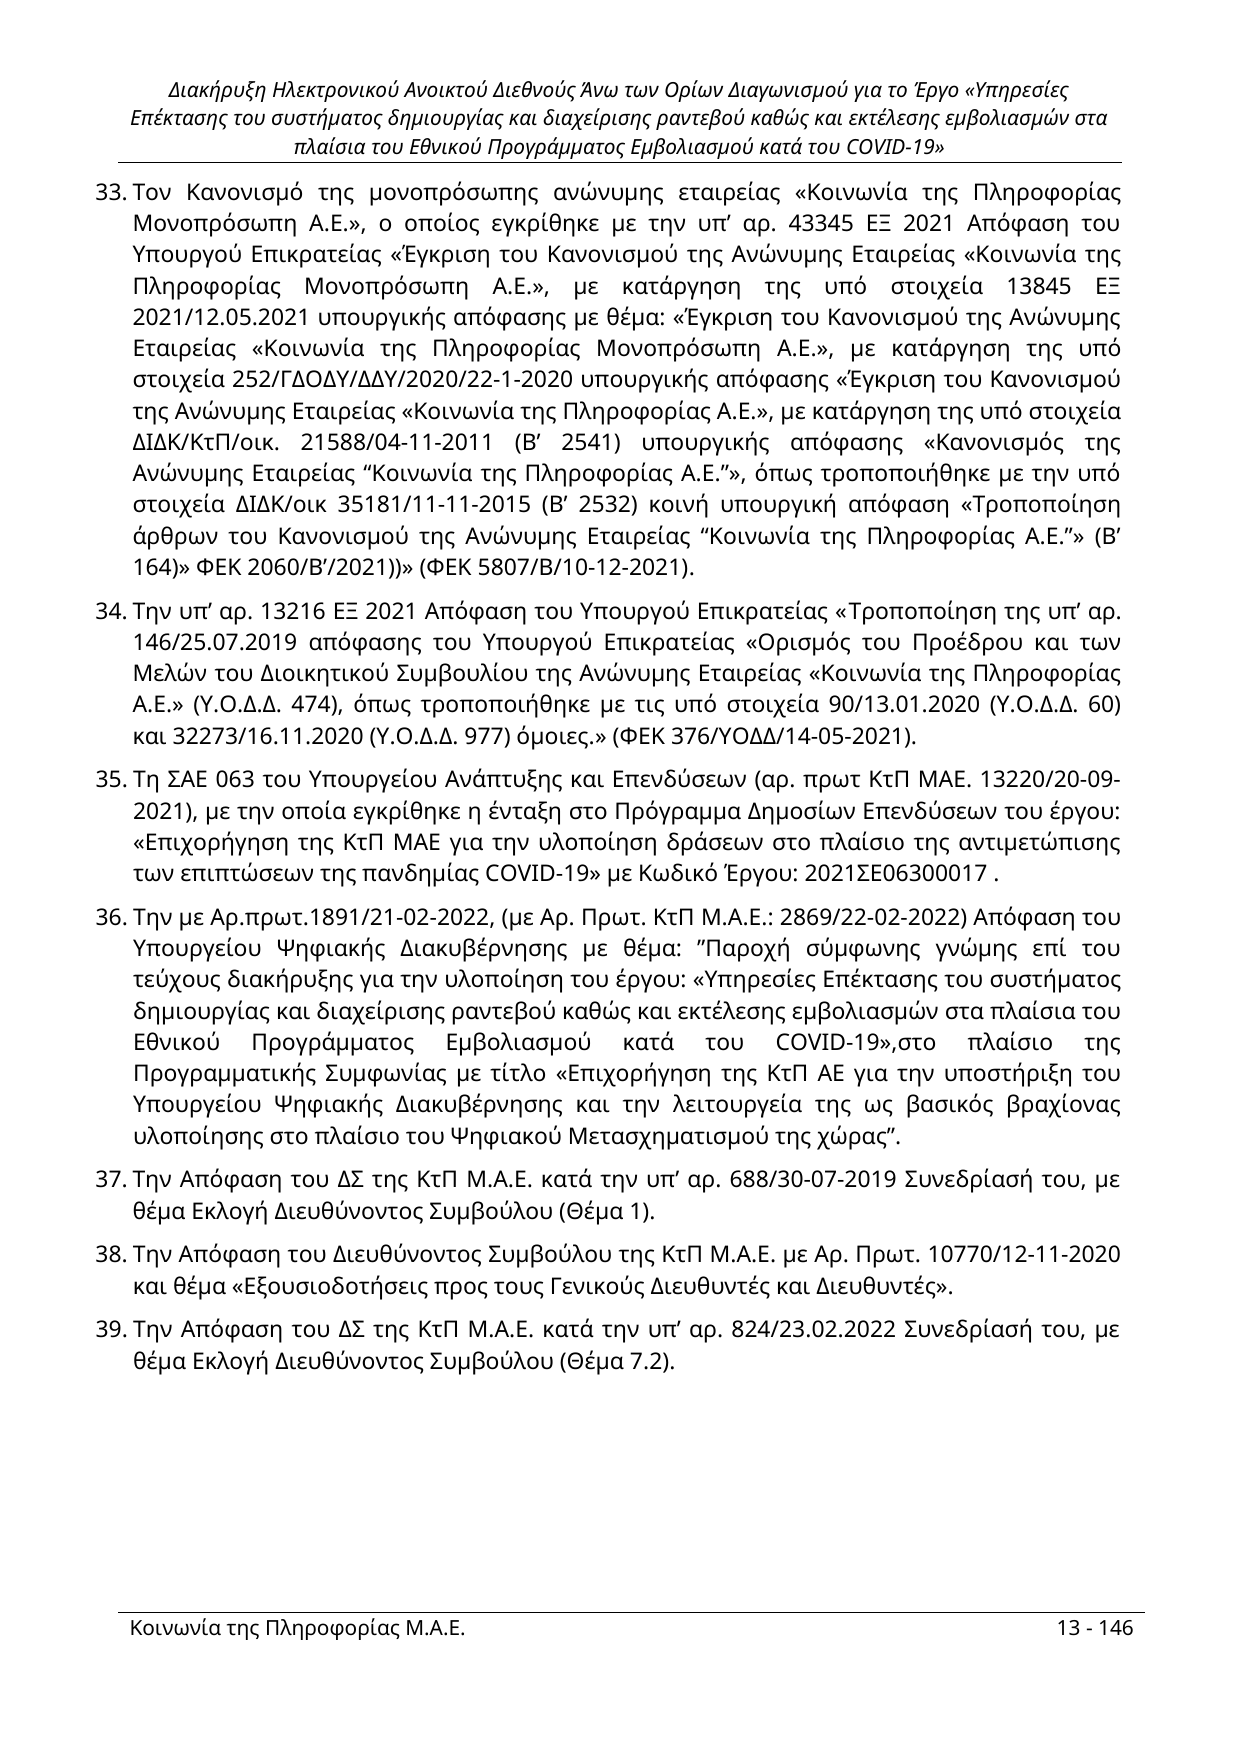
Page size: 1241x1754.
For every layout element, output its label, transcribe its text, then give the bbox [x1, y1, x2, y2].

list Την Απόφαση του ΔΣ της ΚτΠ Μ.Α.Ε. κατά την υπ’ αρ. 824/23.02.2022 Συνεδρίασή του, με θέμα Εκλογή Διευθύνοντος Συμβούλου (Θέμα 7.2). [95, 1313, 1122, 1376]
list Τη ΣΑΕ 063 του Υπουργείου Ανάπτυξης και Επενδύσεων (αρ. πρωτ ΚτΠ ΜΑΕ. 13220/20-09-2021), με την οποία εγκρίθηκε η ένταξη στο Πρόγραμμα Δημοσίων Επενδύσεων του έργου: «Επιχορήγηση της ΚτΠ ΜΑΕ για την υλοποίηση δράσεων στο πλαίσιο της αντιμετώπισης των επιπτώσεων της πανδημίας COVID-19» με Κωδικό Έργου: 2021ΣΕ06300017 . [95, 763, 1122, 888]
list Την υπ’ αρ. 13216 ΕΞ 2021 Απόφαση του Υπουργού Επικρατείας «Τροποποίηση της υπ’ αρ. 146/25.07.2019 απόφασης του Υπουργού Επικρατείας «Ορισμός του Προέδρου και των Μελών του Διοικητικού Συμβουλίου της Ανώνυμης Εταιρείας «Κοινωνία της Πληροφορίας Α.Ε.» (Υ.Ο.Δ.Δ. 474), όπως τροποποιήθηκε με τις υπό στοιχεία 90/13.01.2020 (Υ.Ο.Δ.Δ. 60) και 32273/16.11.2020 (Υ.Ο.Δ.Δ. 977) όμοιες.» (ΦΕΚ 376/ΥΟΔΔ/14-05-2021). [95, 595, 1122, 751]
list Την Απόφαση του ΔΣ της ΚτΠ Μ.Α.Ε. κατά την υπ’ αρ. 688/30-07-2019 Συνεδρίασή του, με θέμα Εκλογή Διευθύνοντος Συμβούλου (Θέμα 1). [95, 1163, 1122, 1226]
list Την με Αρ.πρωτ.1891/21-02-2022, (με Αρ. Πρωτ. ΚτΠ Μ.Α.Ε.: 2869/22-02-2022) Απόφαση του Υπουργείου Ψηφιακής Διακυβέρνησης με θέμα: ”Παροχή σύμφωνης γνώμης επί του τεύχους διακήρυξης για την υλοποίηση του έργου: «Υπηρεσίες Επέκτασης του συστήματος δημιουργίας και διαχείρισης ραντεβού καθώς και εκτέλεσης εμβολιασμών στα πλαίσια του Εθνικού Προγράμματος Εμβολιασμού κατά του COVID-19»,στο πλαίσιο της Προγραμματικής Συμφωνίας με τίτλο «Επιχορήγηση της ΚτΠ ΑΕ για την υποστήριξη του Υπουργείου Ψηφιακής Διακυβέρνησης και την λειτουργεία της ως βασικός βραχίονας υλοποίησης στο πλαίσιο του Ψηφιακού Μετασχηματισμού της χώρας”. [95, 901, 1122, 1151]
list Την Απόφαση του Διευθύνοντος Συμβούλου της ΚτΠ Μ.Α.Ε. με Αρ. Πρωτ. 10770/12-11-2020 και θέμα «Εξουσιοδοτήσεις προς τους Γενικούς Διευθυντές και Διευθυντές». [95, 1238, 1122, 1301]
list Τον Κανονισμό της μονοπρόσωπης ανώνυμης εταιρείας «Κοινωνία της Πληροφορίας Μονοπρόσωπη Α.Ε.», ο οποίος εγκρίθηκε με την υπ’ αρ. 43345 ΕΞ 2021 Απόφαση του Υπουργού Επικρατείας «Έγκριση του Κανονισμού της Ανώνυμης Εταιρείας «Κοινωνία της Πληροφορίας Μονοπρόσωπη Α.Ε.», με κατάργηση της υπό στοιχεία 13845 ΕΞ 2021/12.05.2021 υπουργικής απόφασης με θέμα: «Έγκριση του Κανονισμού της Ανώνυμης Εταιρείας «Κοινωνία της Πληροφορίας Μονοπρόσωπη Α.Ε.», με κατάργηση της υπό στοιχεία 252/ΓΔΟΔΥ/ΔΔΥ/2020/22-1-2020 υπουργικής απόφασης «Έγκριση του Κανονισμού της Ανώνυμης Εταιρείας «Κοινωνία της Πληροφορίας Α.Ε.», με κατάργηση της υπό στοιχεία ΔΙΔΚ/ΚτΠ/οικ. 21588/04-11-2011 (Β’ 2541) υπουργικής απόφασης «Κανονισμός της Ανώνυμης Εταιρείας “Κοινωνία της Πληροφορίας Α.Ε.”», όπως τροποποιήθηκε με την υπό στοιχεία ΔΙΔΚ/οικ 35181/11-11-2015 (Β’ 2532) κοινή υπουργική απόφαση «Τροποποίηση άρθρων του Κανονισμού της Ανώνυμης Εταιρείας “Κοινωνία της Πληροφορίας Α.Ε.”» (Β’ 164)» ΦΕΚ 2060/Β’/2021))» (ΦΕΚ 5807/Β/10-12-2021). [95, 176, 1122, 582]
